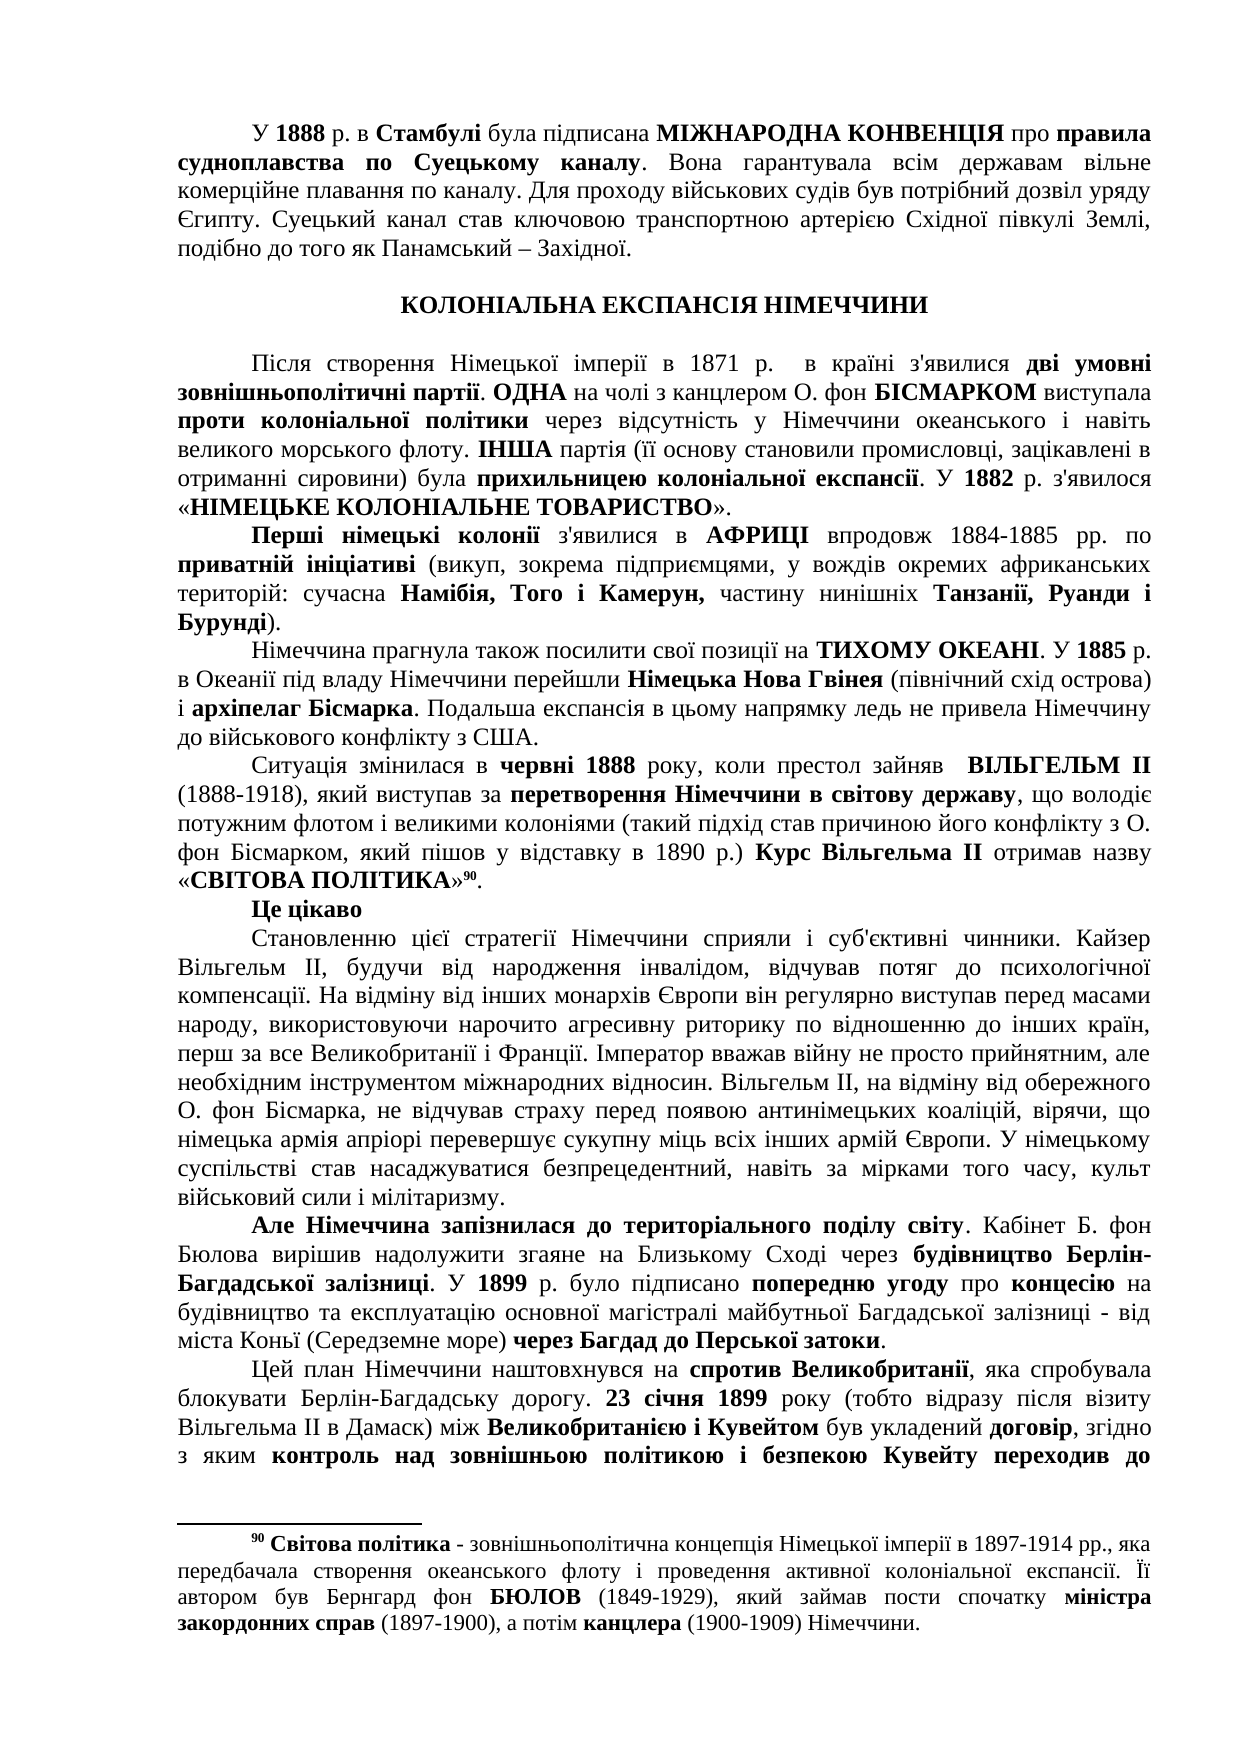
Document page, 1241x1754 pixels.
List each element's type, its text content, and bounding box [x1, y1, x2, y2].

text Це цікаво [177, 894, 1152, 923]
text Ситуація змінилася в червні 1888 року, коли престол зайняв ВІЛЬГЕЛЬМ II (1888-1918), який виступав за перетворення Німеччини в світову державу, що володіє потужним флотом і великими колоніями (такий підхід став причиною його конфлікту з О. фон Бісмарком, який пішов у відставку в 1890 р.) Курс Вільгельма II отримав назву «СВІТОВА ПОЛІТИКА». [177, 751, 1152, 894]
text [177, 1354, 1152, 1469]
text Але Німеччина запізнилася до територіального поділу світу. Кабінет Б. фон Бюлова вирішив надолужити згаяне на Близькому Сході через будівництво Берлін-Багдадської залізниці. У 1899 р. було підписано попередню угоду про концесію на будівництво та експлуатацію основної магістралі майбутньої Багдадської залізниці - від міста Коньї (Середземне море) через Багдад до Перської затоки. [177, 1211, 1152, 1354]
text КОЛОНІАЛЬНА ЕКСПАНСІЯ НІМЕЧЧИНИ [177, 291, 1152, 319]
text У 1888 р. в Стамбулі була підписана МІЖНАРОДНА КОНВЕНЦІЯ про правила судноплавства по Суецькому каналу. Вона гарантувала всім державам вільне комерційне плавання по каналу. Для проходу військових судів був потрібний дозвіл уряду Єгипту. Суецький канал став ключовою транспортною артерією Східної півкулі Землі, подібно до того як Панамський – Західної. [177, 118, 1152, 262]
text Становленню цієї стратегії Німеччини сприяли і суб'єктивні чинники. Кайзер Вільгельм II, будучи від народження інвалідом, відчував потяг до психологічної компенсації. На відміну від інших монархів Європи він регулярно виступав перед масами народу, використовуючи нарочито агресивну риторику по відношенню до інших країн, перш за все Великобританії і Франції. Імператор вважав війну не просто прийнятним, але необхідним інструментом міжнародних відносин. Вільгельм II, на відміну від обережного О. фон Бісмарка, не відчував страху перед появою антинімецьких коаліцій, вірячи, що німецька армія апріорі перевершує сукупну міць всіх інших армій Європи. У німецькому суспільстві став насаджуватися безпрецедентний, навіть за мірками того часу, культ військовий сили і мілітаризму. [177, 923, 1152, 1211]
text Перші німецькі колонії з'явилися в АФРИЦІ впродовж 1884-1885 рр. по приватній ініціативі (викуп, зокрема підприємцями, у вождів окремих африканських територій: сучасна Намібія, Того і Камерун, частину нинішніх Танзанії, Руанди і Бурунді). [177, 521, 1152, 636]
text Після створення Німецької імперії в 1871 р. в країні з'явилися дві умовні зовнішньополітичні партії. ОДНА на чолі з канцлером О. фон БІСМАРКОМ виступала проти колоніальної політики через відсутність у Німеччини океанського і навіть великого морського флоту. ІНША партія (її основу становили промисловці, зацікавлені в отриманні сировини) була прихильницею колоніальної експансії. У 1882 р. з'явилося «НІМЕЦЬКЕ КОЛОНІАЛЬНЕ ТОВАРИСТВО». [177, 348, 1152, 521]
text Німеччина прагнула також посилити свої позиції на ТИХОМУ ОКЕАНІ. У 1885 р. в Океанії під владу Німеччини перейшли Німецька Нова Гвінея (північний схід острова) і архіпелаг Бісмарка. Подальша експансія в цьому напрямку ледь не привела Німеччину до військового конфлікту з США. [177, 636, 1152, 751]
